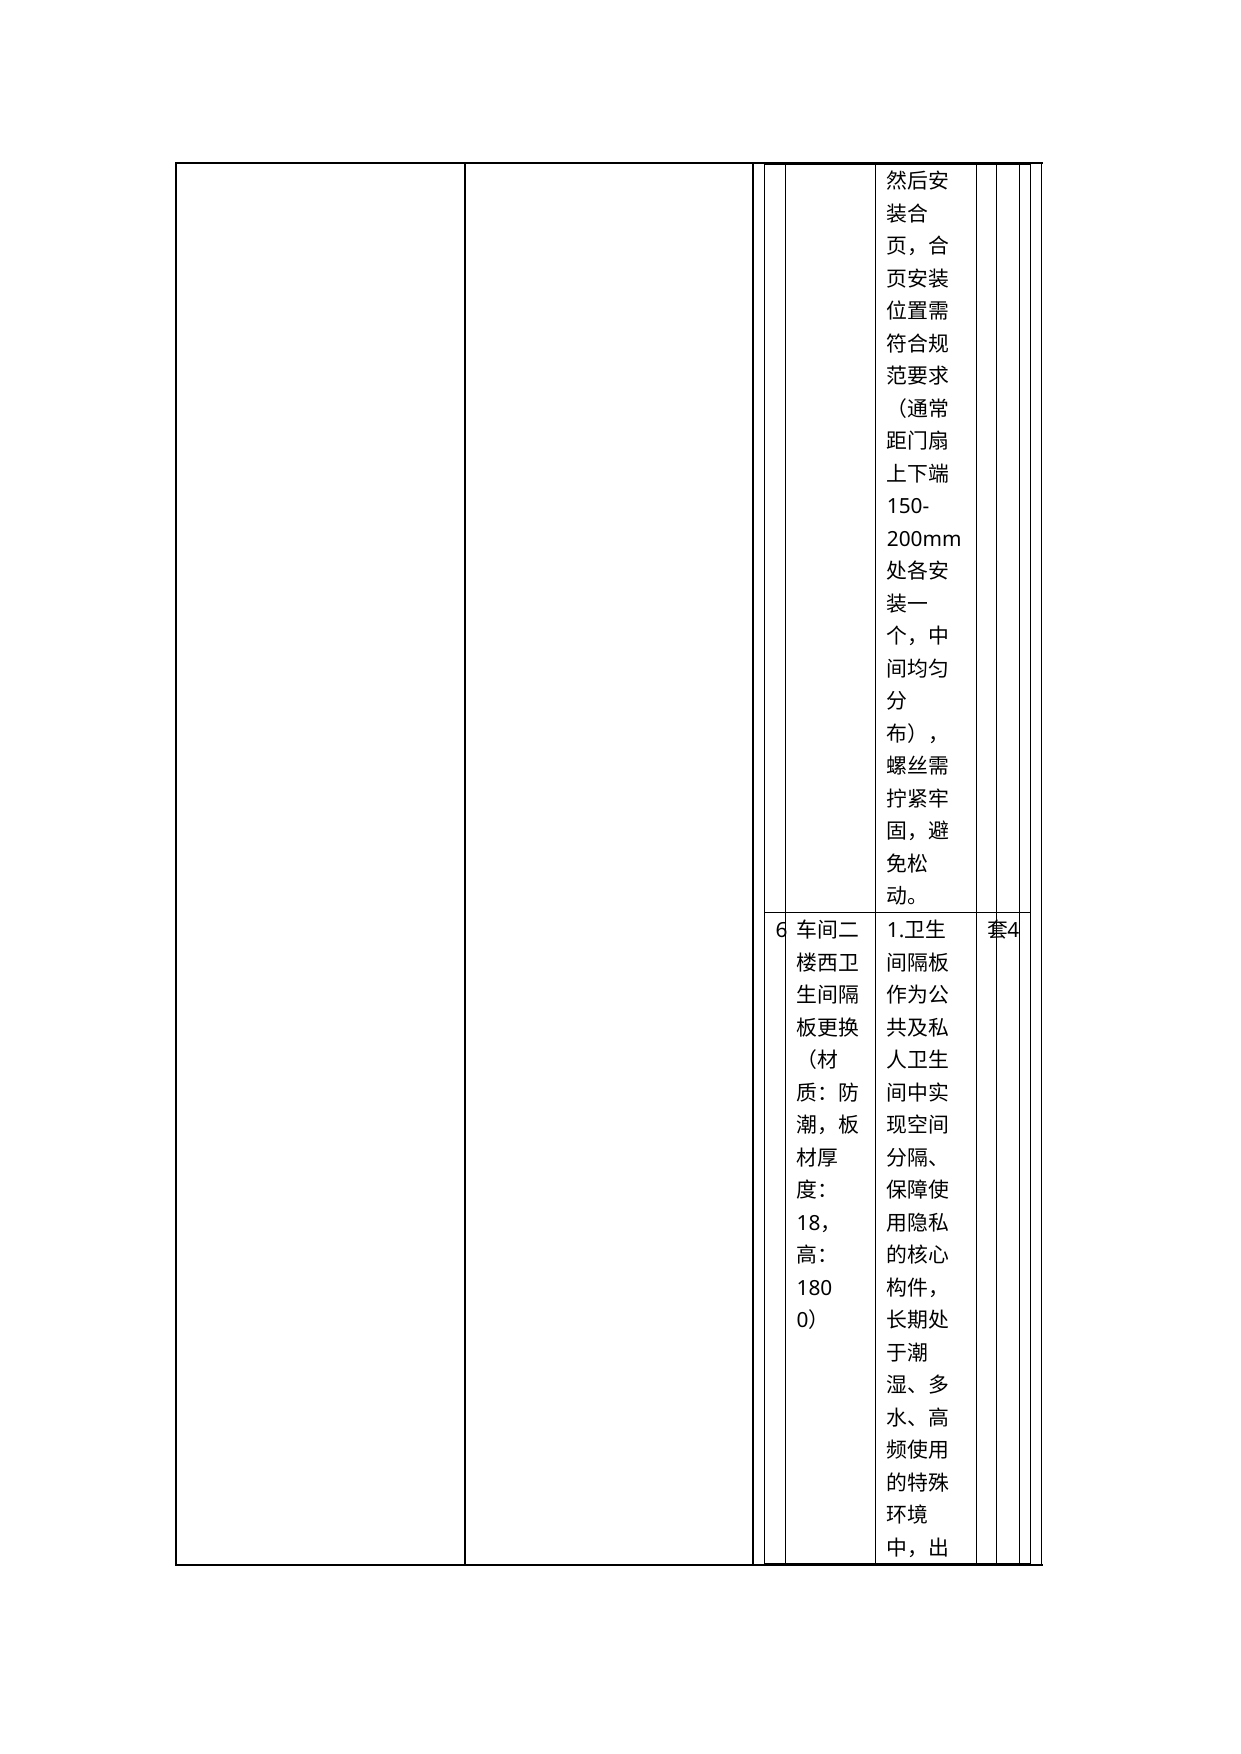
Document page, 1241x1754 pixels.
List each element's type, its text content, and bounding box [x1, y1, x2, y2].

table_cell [1020, 165, 1030, 912]
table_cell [754, 164, 764, 1564]
table_cell [466, 164, 752, 1564]
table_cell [786, 913, 875, 1563]
table_cell 1 [177, 164, 464, 1564]
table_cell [786, 165, 875, 912]
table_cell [876, 165, 976, 912]
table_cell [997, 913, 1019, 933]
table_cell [876, 913, 976, 1563]
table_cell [1031, 164, 1041, 1564]
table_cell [1020, 913, 1030, 1563]
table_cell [997, 165, 1019, 912]
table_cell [977, 165, 996, 912]
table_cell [997, 934, 1019, 1563]
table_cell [977, 913, 996, 1563]
